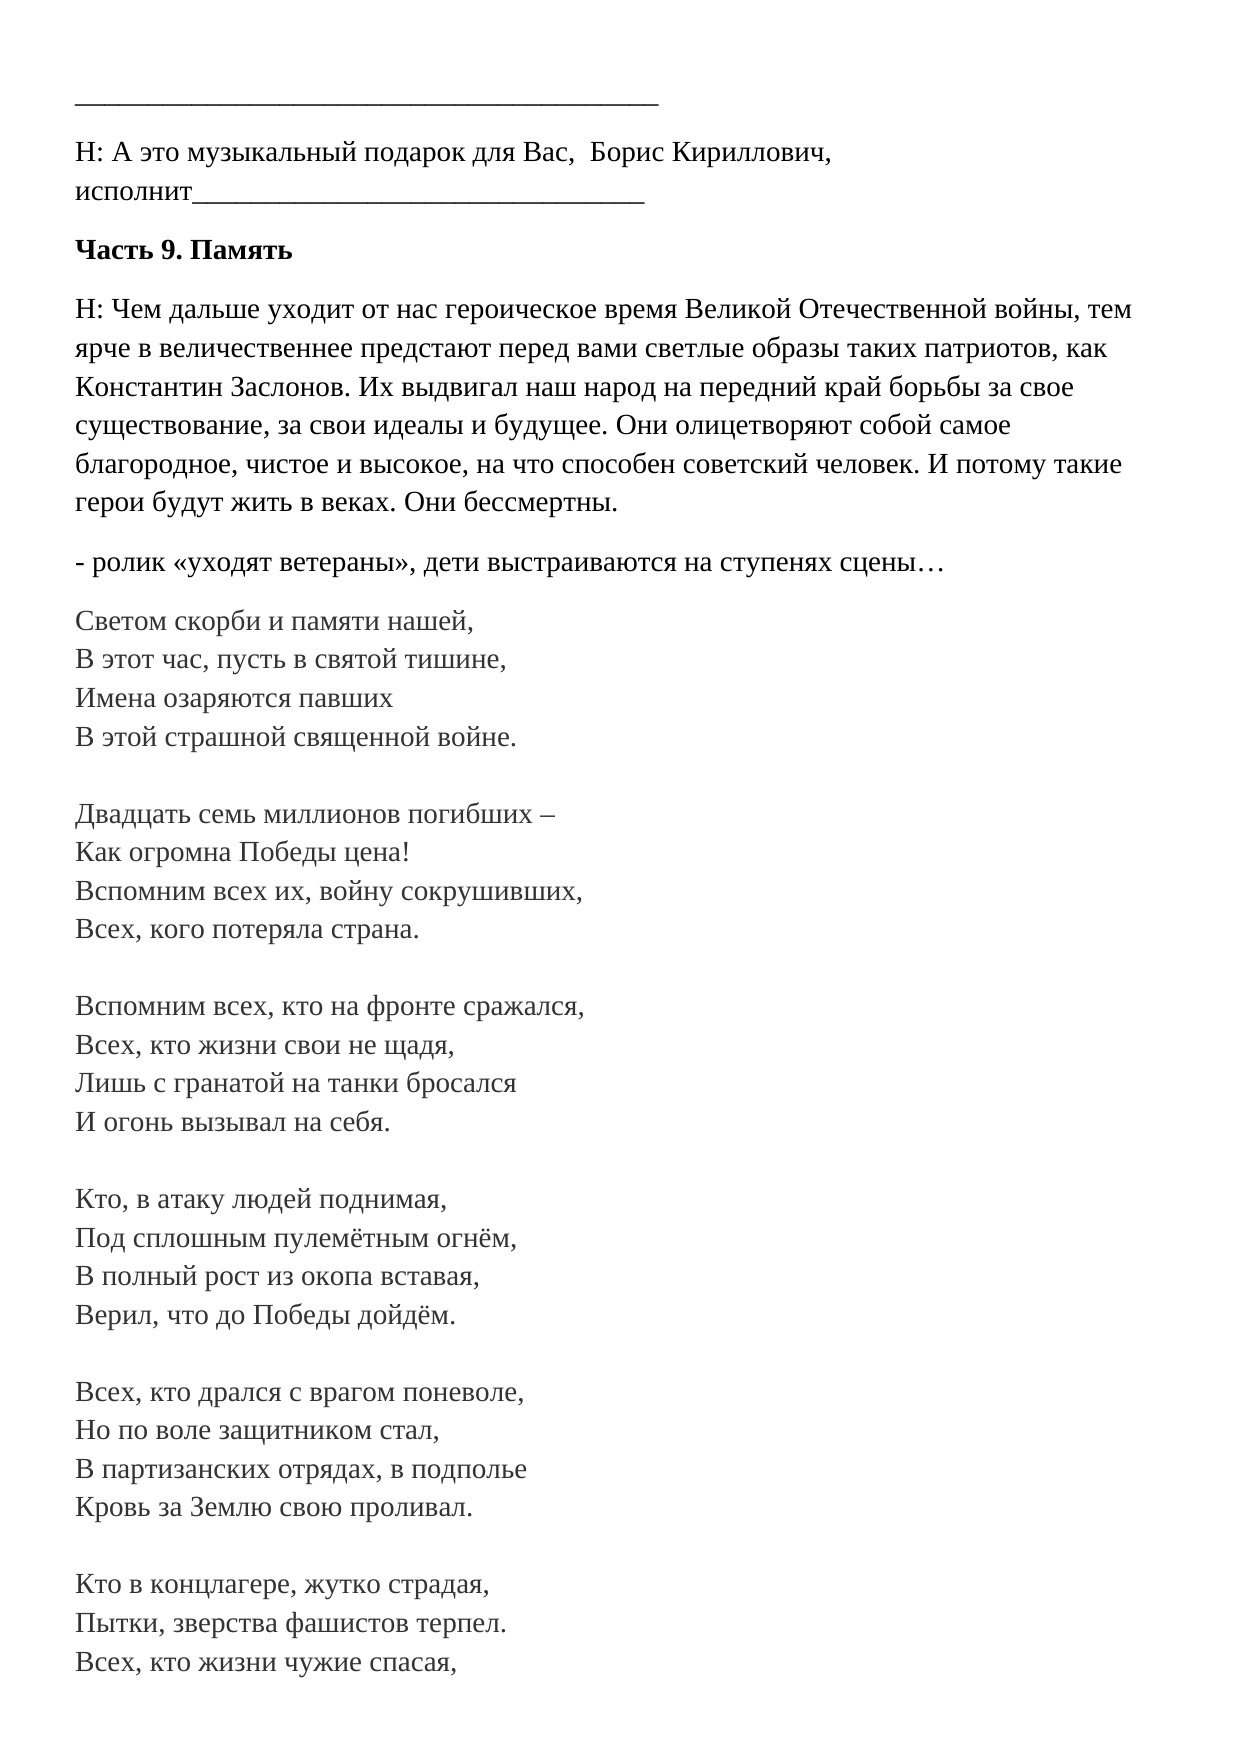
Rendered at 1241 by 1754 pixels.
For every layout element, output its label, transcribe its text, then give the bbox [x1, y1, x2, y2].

text Часть 9. Память [75, 232, 1165, 266]
text Н: Чем дальше уходит от нас героическое время Великой Отечественной войны, тем ярче в величественнее предстают перед вами светлые образы таких патриотов, как Константин Заслонов. Их выдвигал наш народ на передний край борьбы за свое существование, за свои идеалы и будущее. Они олицетворяют собой самое благородное, чистое и высокое, на что способен советский человек. И потому такие герои будут жить в веках. Они бессмертны. [75, 292, 1165, 518]
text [75, 603, 1165, 1677]
text Н: А это музыкальный подарок для Вас, Борис Кириллович, исполнит_______________________________ [75, 134, 1165, 206]
text ________________________________________ [75, 75, 1165, 108]
text - ролик «уходят ветераны», дети выстраиваются на ступенях сцены… [75, 544, 1165, 577]
